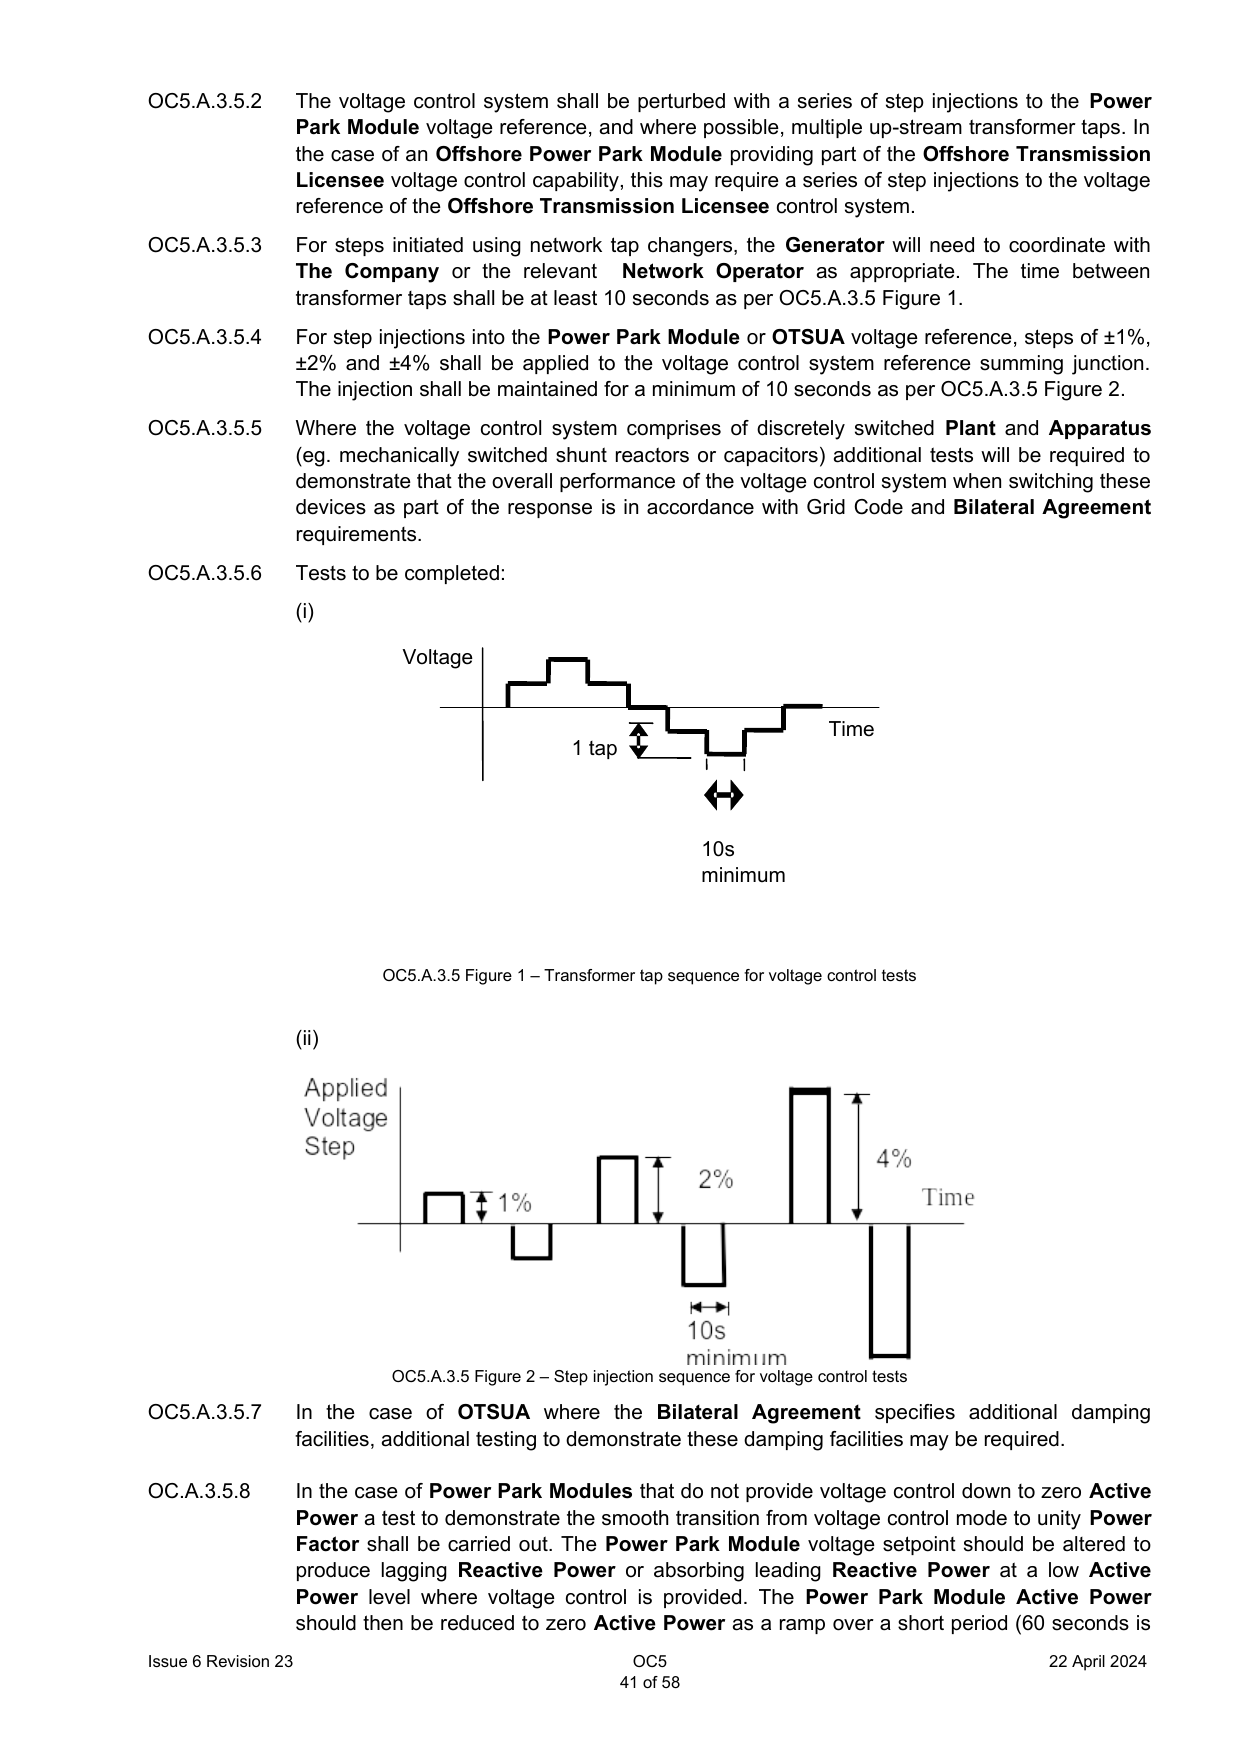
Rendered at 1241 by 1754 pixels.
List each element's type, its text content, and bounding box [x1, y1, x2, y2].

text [148, 1479, 1152, 1635]
text OC5.A.3.5.5 Where the voltage control system comprises of discretely switched Plant and Apparatus (eg. mechanically switched shunt reactors or capacitors) additional tests will be required to demonstrate that the overall performance of the voltage control system when switching these devices as part of the response is in accordance with Grid Code and Bilateral Agreement requirements. [148, 416, 1152, 545]
text OC5.A.3.5.3 For steps initiated using network tap changers, the Generator will need to coordinate with The Company or the relevant Network Operator as appropriate. The time between transformer taps shall be at least 10 seconds as per OC5.A.3.5 Figure 1. [148, 233, 1152, 309]
text (ii) [295, 1025, 1152, 1049]
text OC5.A.3.5.7 In the case of OTSUA where the Bilateral Agreement specifies additional damping facilities, additional testing to demonstrate these damping facilities may be required. [148, 1400, 1152, 1450]
text OC5.A.3.5 Figure 2 – Step injection sequence for voltage control tests [148, 1367, 1152, 1386]
text OC5.A.3.5.2 The voltage control system shall be perturbed with a series of step injections to the Power Park Module voltage reference, and where possible, multiple up-stream transformer taps. In the case of an Offshore Power Park Module providing part of the Offshore Transmission Licensee voltage control capability, this may require a series of step injections to the voltage reference of the Offshore Transmission Licensee control system. [148, 89, 1152, 218]
text OC5.A.3.5.6 Tests to be completed: [148, 560, 1152, 584]
text (i) [295, 599, 1152, 623]
text OC5.A.3.5.4 For step injections into the Power Park Module or OTSUA voltage reference, steps of ±1%, ±2% and ±4% shall be applied to the voltage control system reference summing junction. The injection shall be maintained for a minimum of 10 seconds as per OC5.A.3.5 Figure 2. [148, 324, 1152, 401]
text OC5.A.3.5 Figure 1 – Transformer tap sequence for voltage control tests [148, 965, 1152, 984]
